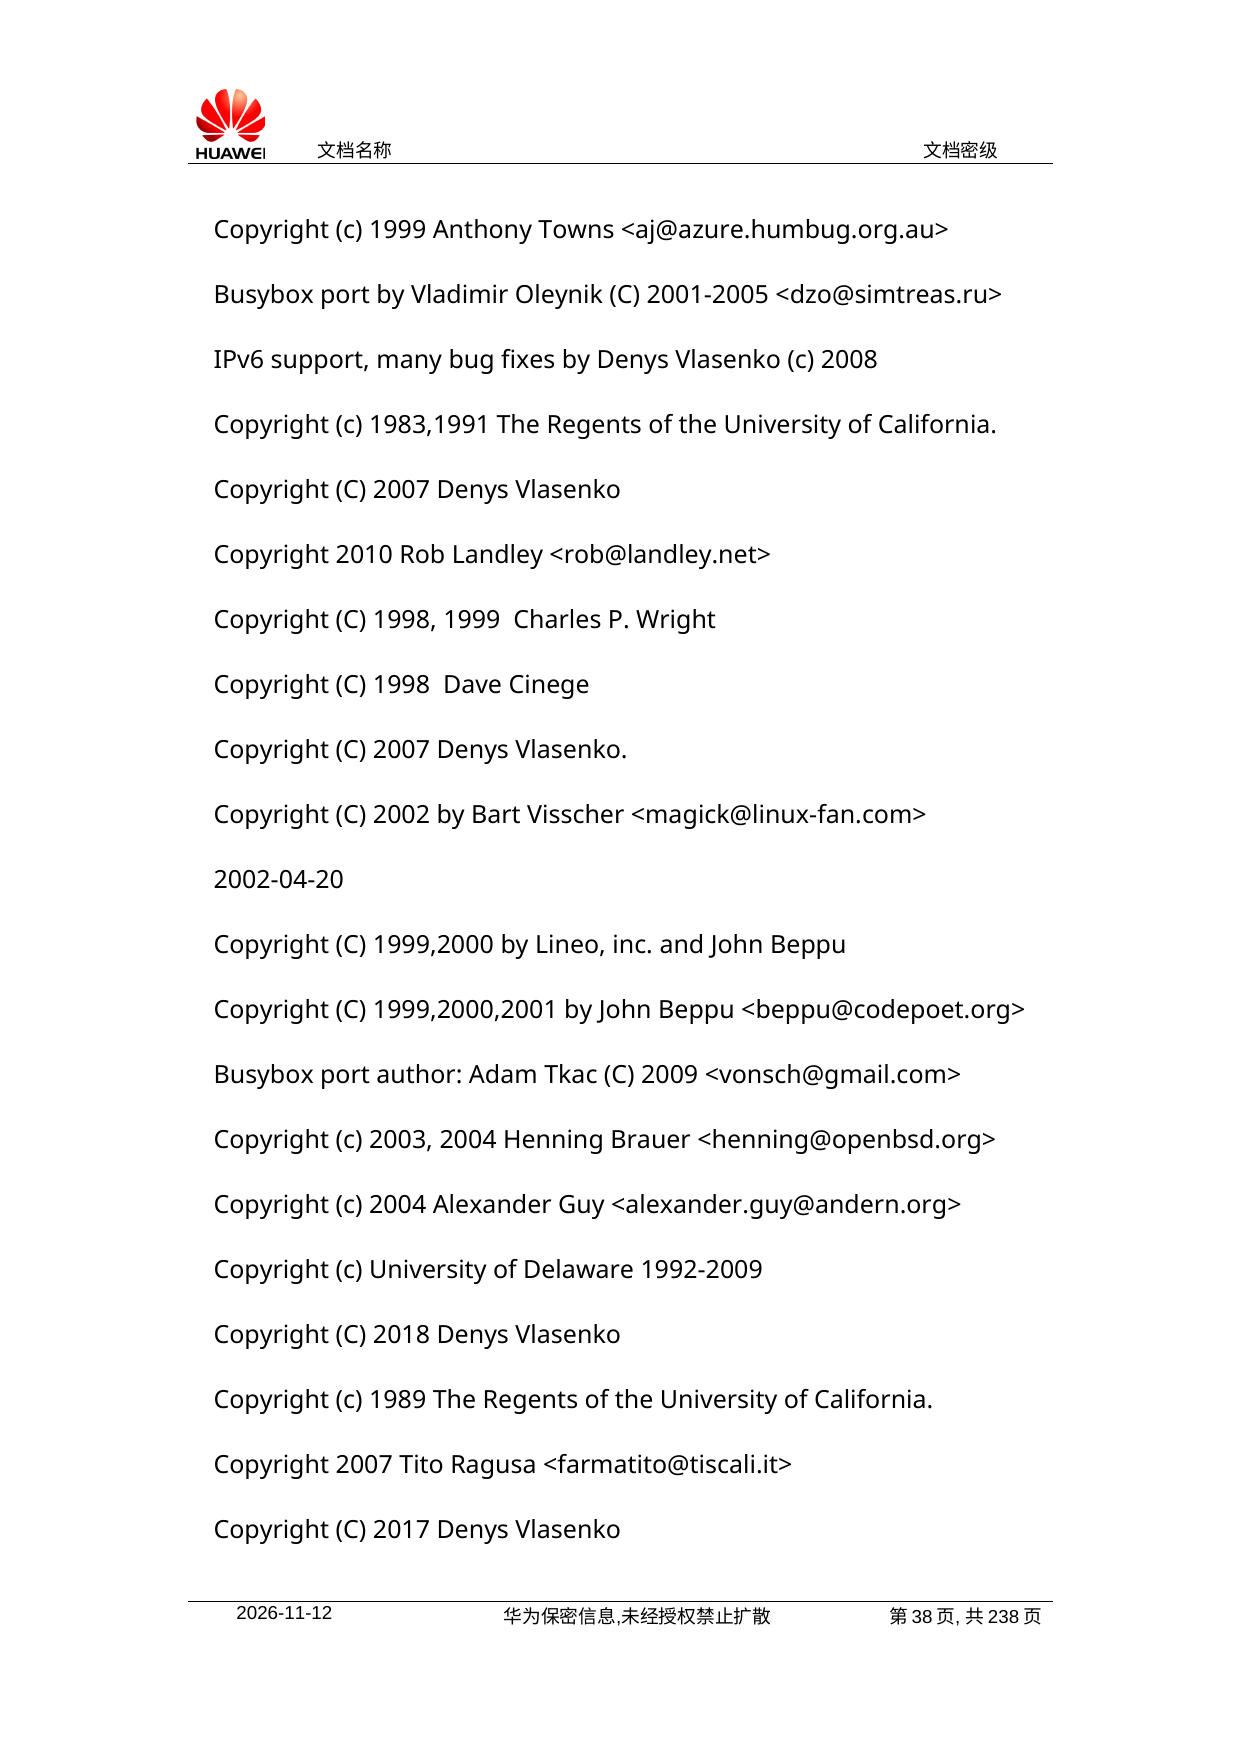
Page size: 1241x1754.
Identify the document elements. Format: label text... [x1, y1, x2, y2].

text Copyright (c) 1989 The Regents of the University of California. [187, 1366, 1053, 1431]
picture [196, 89, 265, 159]
text Copyright (C) 2017 Denys Vlasenko [187, 1496, 1053, 1561]
text Busybox port author: Adam Tkac (C) 2009 <vonsch@gmail.com> [187, 1041, 1053, 1106]
text 2002-04-20 [187, 846, 1053, 911]
text Copyright 2010 Rob Landley <rob@landley.net> [187, 521, 1053, 586]
text Copyright (c) 1999 Anthony Towns <aj@azure.humbug.org.au> [187, 196, 1053, 261]
text Copyright (c) 2003, 2004 Henning Brauer <henning@openbsd.org> [187, 1106, 1053, 1171]
text Busybox port by Vladimir Oleynik (C) 2001-2005 <dzo@simtreas.ru> [187, 261, 1053, 326]
text Copyright (C) 2002 by Bart Visscher <magick@linux-fan.com> [187, 781, 1053, 846]
text Copyright (C) 2018 Denys Vlasenko [187, 1301, 1053, 1366]
text Copyright (C) 2007 Denys Vlasenko [187, 456, 1053, 521]
text IPv6 support, many bug fixes by Denys Vlasenko (c) 2008 [187, 326, 1053, 391]
text Copyright (C) 1999,2000 by Lineo, inc. and John Beppu [187, 911, 1053, 976]
text Copyright (C) 1999,2000,2001 by John Beppu <beppu@codepoet.org> [187, 976, 1053, 1041]
text Copyright (c) University of Delaware 1992-2009 [187, 1236, 1053, 1301]
text Copyright (c) 2004 Alexander Guy <alexander.guy@andern.org> [187, 1171, 1053, 1236]
text Copyright 2007 Tito Ragusa <farmatito@tiscali.it> [187, 1431, 1053, 1496]
text Copyright (C) 2007 Denys Vlasenko. [187, 716, 1053, 781]
text Copyright (C) 1998, 1999 Charles P. Wright [187, 586, 1053, 651]
text Copyright (C) 1998 Dave Cinege [187, 651, 1053, 716]
text Copyright (c) 1983,1991 The Regents of the University of California. [187, 391, 1053, 456]
